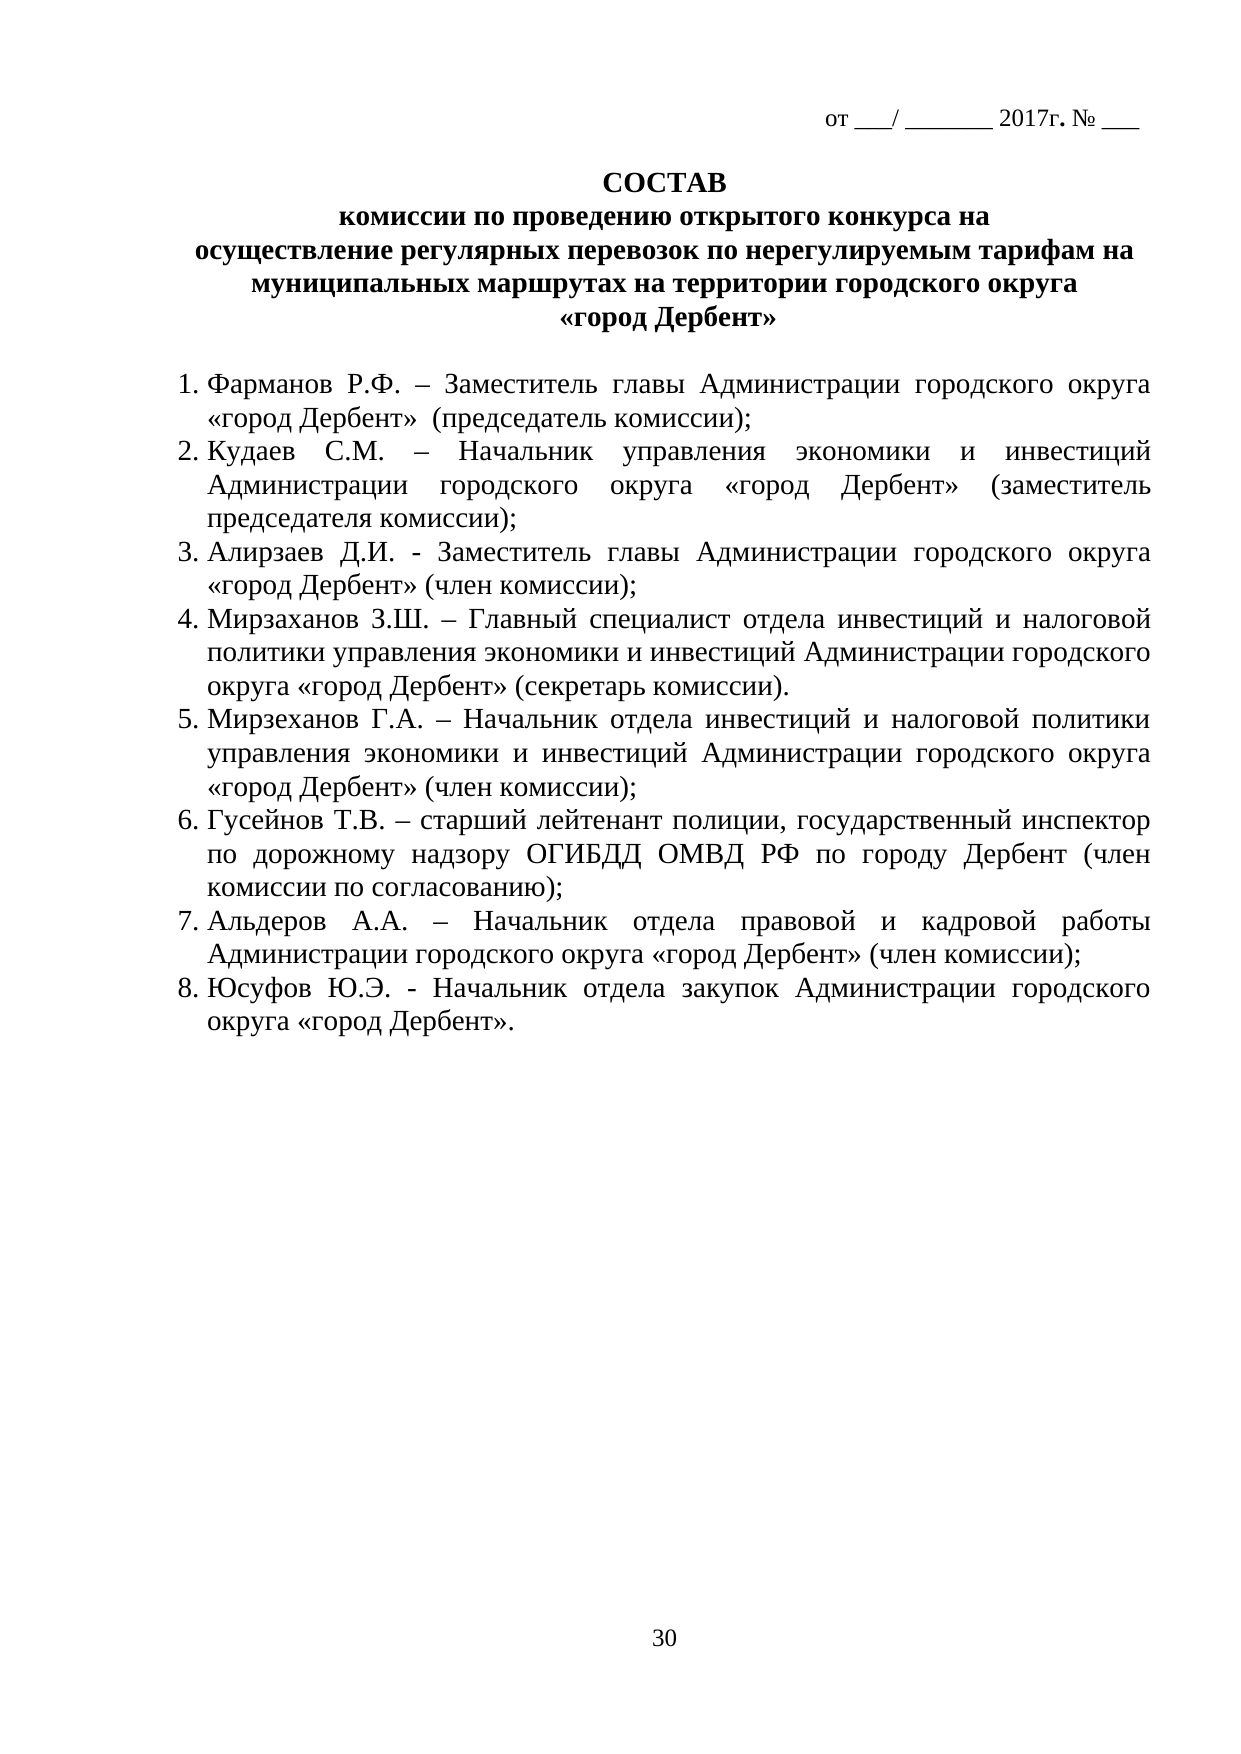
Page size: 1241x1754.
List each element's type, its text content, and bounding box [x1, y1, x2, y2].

list Мирзеханов Г.А. – Начальник отдела инвестиций и налоговой политики управления экономики и инвестиций Администрации городского округа «город Дербент» (член комиссии); [177, 702, 1152, 802]
text осуществление регулярных перевозок по нерегулируемым тарифам на [177, 232, 1152, 266]
text комиссии по проведению открытого конкурса на [177, 198, 1152, 232]
text муниципальных маршрутах на территории городского округа [177, 266, 1152, 299]
text от ___/ _______ 2017г. № ___ [812, 103, 1152, 131]
list Гусейнов Т.В. – старший лейтенант полиции, государственный инспектор по дорожному надзору ОГИБДД ОМВД РФ по городу Дербент (член комиссии по согласованию); [177, 802, 1152, 903]
list Мирзаханов З.Ш. – Главный специалист отдела инвестиций и налоговой политики управления экономики и инвестиций Администрации городского округа «город Дербент» (секретарь комиссии). [177, 601, 1152, 702]
list Альдеров А.А. – Начальник отдела правовой и кадровой работы Администрации городского округа «город Дербент» (член комиссии); [177, 903, 1152, 970]
list Юсуфов Ю.Э. - Начальник отдела закупок Администрации городского округа «город Дербент». [177, 970, 1152, 1037]
list Кудаев С.М. – Начальник управления экономики и инвестиций Администрации городского округа «город Дербент» (заместитель председателя комиссии); [177, 433, 1152, 534]
text «город Дербент» [177, 299, 1152, 333]
list Фарманов Р.Ф. – Заместитель главы Администрации городского округа «город Дербент» (председатель комиссии); [177, 366, 1152, 433]
list Алирзаев Д.И. - Заместитель главы Администрации городского округа «город Дербент» (член комиссии); [177, 534, 1152, 601]
text СОСТАВ [177, 165, 1152, 198]
